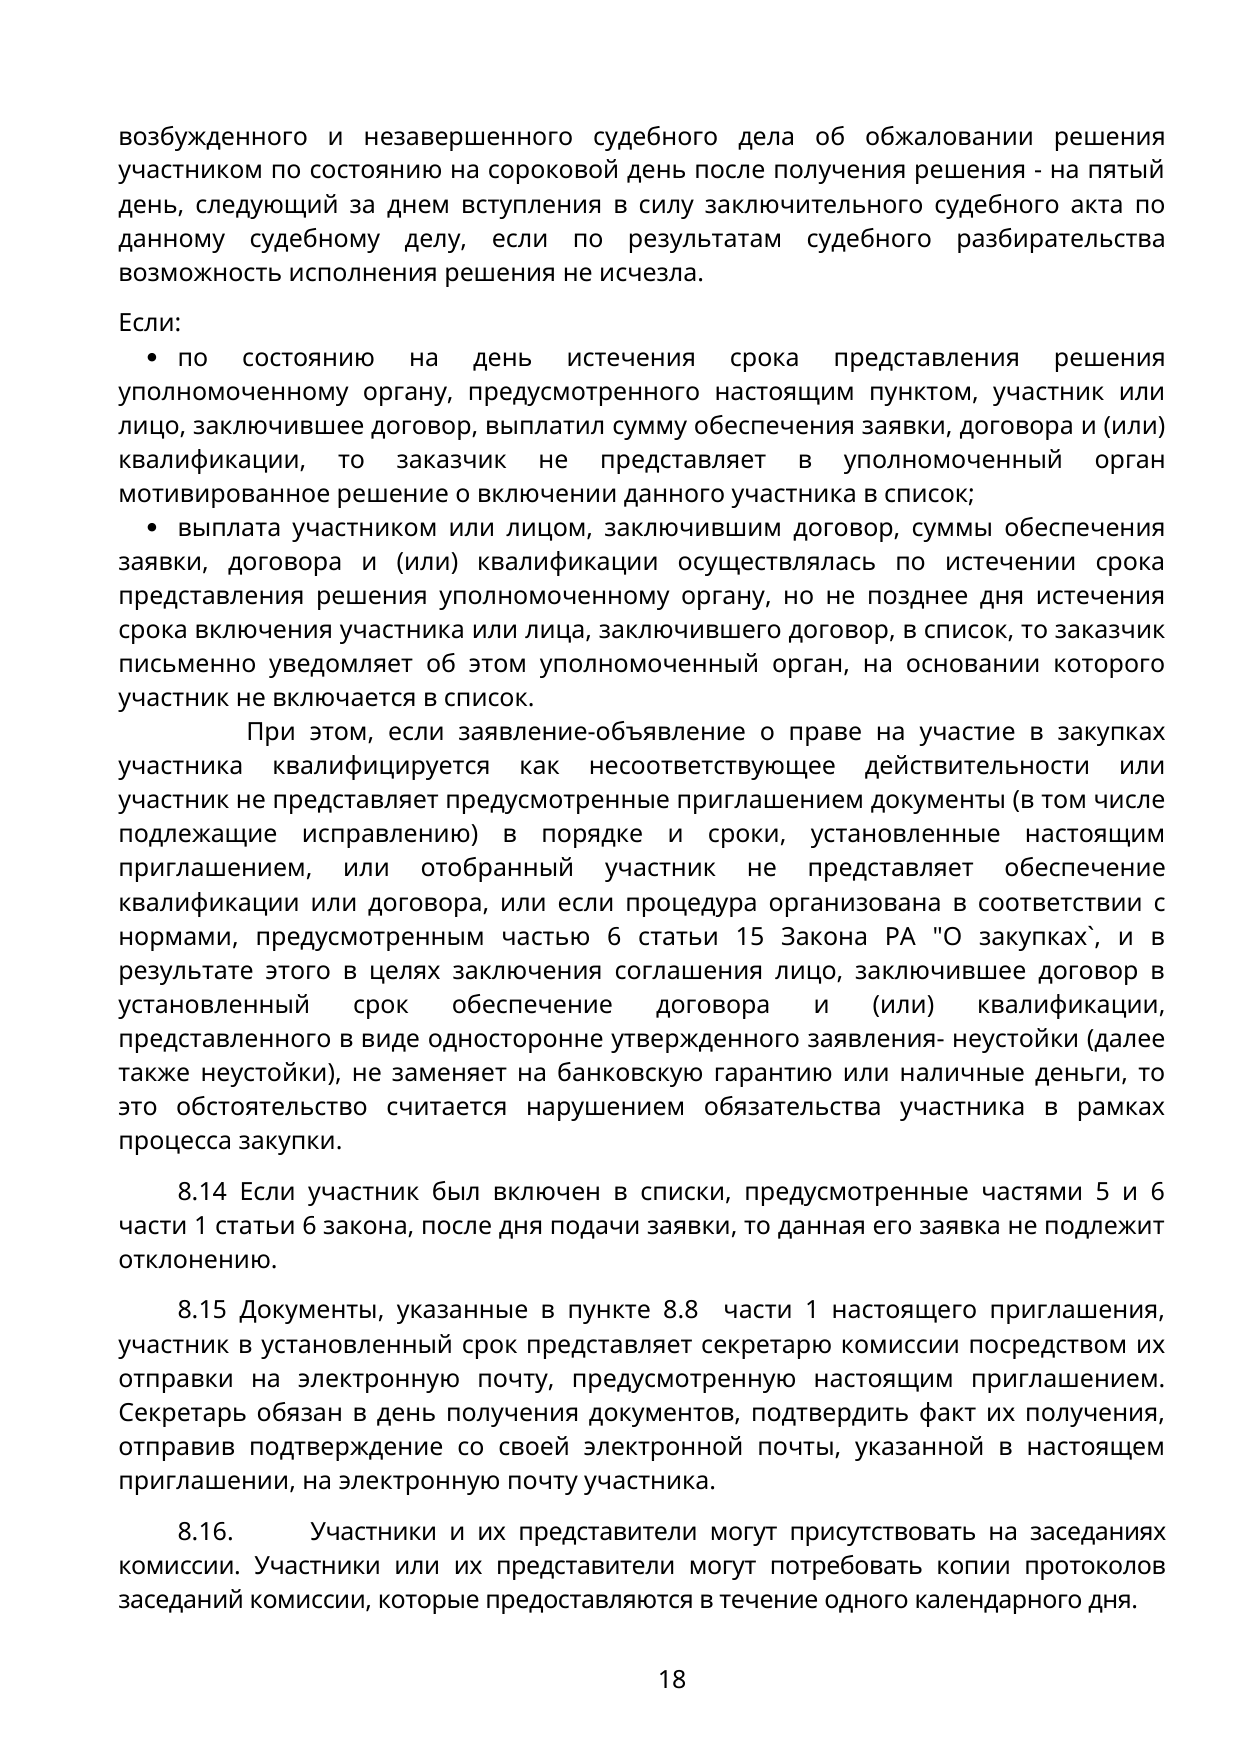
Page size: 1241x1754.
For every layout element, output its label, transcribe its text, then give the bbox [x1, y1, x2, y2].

text При этом, если заявление-объявление о праве на участие в закупках участника квалифицируется как несоответствующее действительности или участник не представляет предусмотренные приглашением документы (в том числе подлежащие исправлению) в порядке и сроки, установленные настоящим приглашением, или отобранный участник не представляет обеспечение квалификации или договора, или если процедура организована в соответствии с нормами, предусмотренным частью 6 статьи 15 Закона РА "О закупках`, и в результате этого в целях заключения соглашения лицо, заключившее договор в установленный срок обеспечение договора и (или) квалификации, представленного в виде односторонне утвержденного заявления- неустойки (далее также неустойки), не заменяет на банковскую гарантию или наличные деньги, то это обстоятельство считается нарушением обязательства участника в рамках процесса закупки. [118, 714, 1167, 1157]
list по состоянию на день истечения срока представления решения уполномоченному органу, предусмотренного настоящим пунктом, участник или лицо, заключившее договор, выплатил сумму обеспечения заявки, договора и (или) квалификации, то заказчик не представляет в уполномоченный орган мотивированное решение о включении данного участника в список; [118, 339, 1167, 509]
text 8.14 Если участник был включен в списки, предусмотренные частями 5 и 6 части 1 статьи 6 закона, после дня подачи заявки, то данная его заявка не подлежит отклонению. [118, 1173, 1167, 1276]
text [118, 118, 1167, 288]
list выплата участником или лицом, заключившим договор, суммы обеспечения заявки, договора и (или) квалификации осуществлялась по истечении срока представления решения уполномоченному органу, но не позднее дня истечения срока включения участника или лица, заключившего договор, в список, то заказчик письменно уведомляет об этом уполномоченный орган, на основании которого участник не включается в список. [118, 509, 1167, 714]
text 8.15 Документы, указанные в пункте 8.8 части 1 настоящего приглашения, участник в установленный срок представляет секретарю комиссии посредством их отправки на электронную почту, предусмотренную настоящим приглашением. Секретарь обязан в день получения документов, подтвердить факт их получения, отправив подтверждение со своей электронной почты, указанной в настоящем приглашении, на электронную почту участника. [118, 1292, 1167, 1497]
text Если: [118, 305, 1167, 339]
text 8.16. Участники и их представители могут присутствовать на заседаниях комиссии. Участники или их представители могут потребовать копии протоколов заседаний комиссии, которые предоставляются в течение одного календарного дня. [118, 1513, 1167, 1615]
